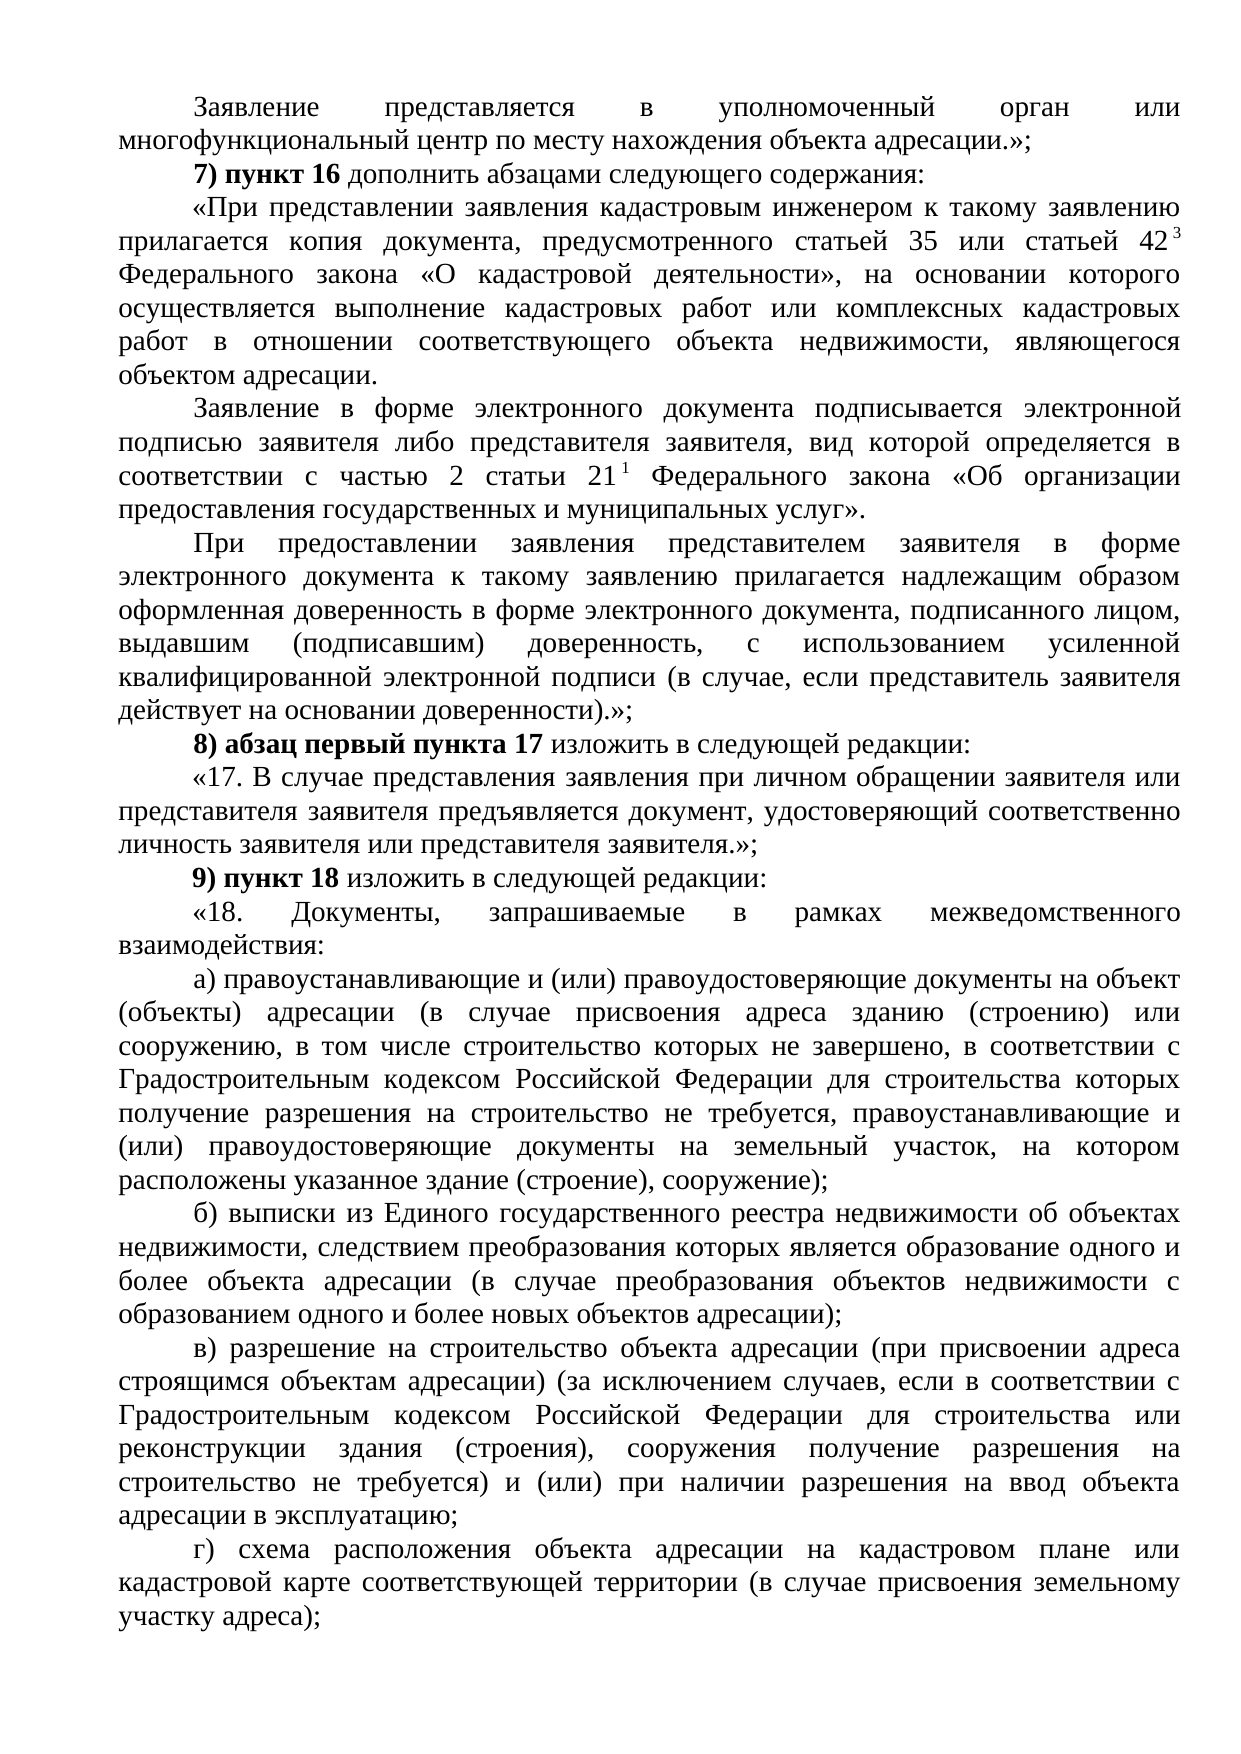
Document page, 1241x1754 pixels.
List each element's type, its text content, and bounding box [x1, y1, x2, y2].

text При предоставлении заявления представителем заявителя в форме электронного документа к такому заявлению прилагается надлежащим образом оформленная доверенность в форме электронного документа, подписанного лицом, выдавшим (подписавшим) доверенность, с использованием усиленной квалифицированной электронной подписи (в случае, если представитель заявителя действует на основании доверенности).»; [118, 525, 1181, 726]
text а) правоустанавливающие и (или) правоудостоверяющие документы на объект (объекты) адресации (в случае присвоения адреса зданию (строению) или сооружению, в том числе строительство которых не завершено, в соответствии с Градостроительным кодексом Российской Федерации для строительства которых получение разрешения на строительство не требуется, правоустанавливающие и (или) правоудостоверяющие документы на земельный участок, на котором расположены указанное здание (строение), сооружение); [118, 961, 1181, 1196]
text «При представлении заявления кадастровым инженером к такому заявлению прилагается копия документа, предусмотренного статьей 35 или статьей 42 3 Федерального закона «О кадастровой деятельности», на основании которого осуществляется выполнение кадастровых работ или комплексных кадастровых работ в отношении соответствующего объекта недвижимости, являющегося объектом адресации. [118, 189, 1181, 391]
text г) схема расположения объекта адресации на кадастровом плане или кадастровой карте соответствующей территории (в случае присвоения земельному участку адреса); [118, 1531, 1181, 1632]
text в) разрешение на строительство объекта адресации (при присвоении адреса строящимся объектам адресации) (за исключением случаев, если в соответствии с Градостроительным кодексом Российской Федерации для строительства или реконструкции здания (строения), сооружения получение разрешения на строительство не требуется) и (или) при наличии разрешения на ввод объекта адресации в эксплуатацию; [118, 1330, 1181, 1531]
text 8) абзац первый пункта 17 изложить в следующей редакции: [118, 726, 1181, 759]
text «17. В случае представления заявления при личном обращении заявителя или представителя заявителя предъявляется документ, удостоверяющий соответственно личность заявителя или представителя заявителя.»; [118, 759, 1181, 860]
text Заявление представляется в уполномоченный орган или многофункциональный центр по месту нахождения объекта адресации.»; [118, 89, 1181, 156]
text «18. Документы, запрашиваемые в рамках межведомственного взаимодействия: [118, 894, 1181, 961]
text б) выписки из Единого государственного реестра недвижимости об объектах недвижимости, следствием преобразования которых является образование одного и более объекта адресации (в случае преобразования объектов недвижимости с образованием одного и более новых объектов адресации); [118, 1196, 1181, 1330]
text 9) пункт 18 изложить в следующей редакции: [118, 860, 1181, 894]
text Заявление в форме электронного документа подписывается электронной подписью заявителя либо представителя заявителя, вид которой определяется в соответствии с частью 2 статьи 21 1 Федерального закона «Об организации предоставления государственных и муниципальных услуг». [118, 391, 1181, 525]
text 7) пункт 16 дополнить абзацами следующего содержания: [118, 156, 1181, 189]
